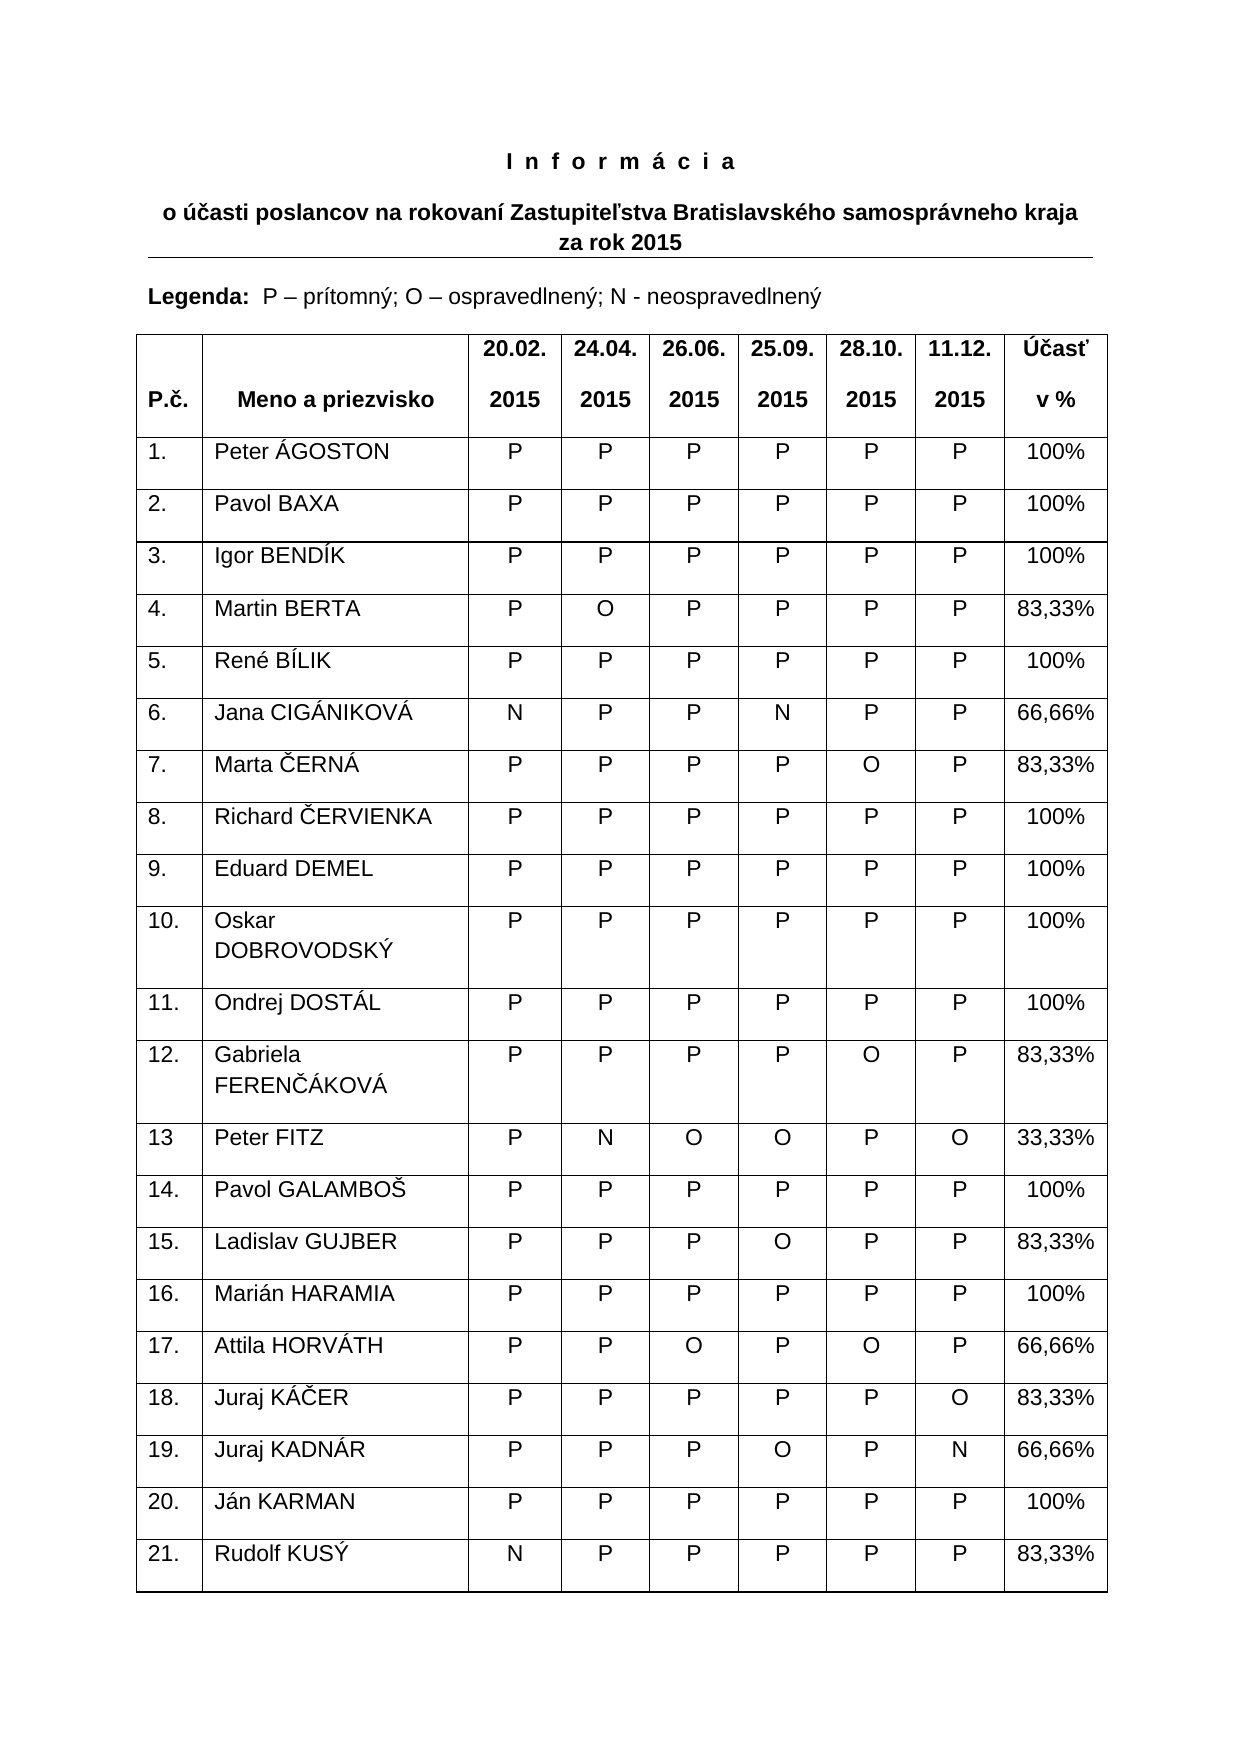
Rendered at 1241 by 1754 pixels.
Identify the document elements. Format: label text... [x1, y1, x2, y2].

table_cell P [562, 543, 649, 593]
table_cell P [916, 1228, 1004, 1279]
table_cell P [739, 1041, 826, 1123]
table_cell P [739, 647, 826, 698]
table_header Meno a priezvisko [203, 335, 468, 437]
table_cell N [916, 1436, 1004, 1487]
table_cell P [562, 1332, 649, 1383]
table_cell P [650, 543, 738, 593]
table_cell O [827, 751, 915, 802]
table_cell P [650, 1436, 738, 1487]
table_cell P [916, 647, 1004, 698]
table_cell Rudolf KUSÝ [203, 1540, 468, 1591]
table_cell 5. [137, 647, 202, 698]
table_cell 83,33% [1005, 1228, 1107, 1279]
table_cell P [469, 1280, 561, 1331]
table_cell P [562, 1488, 649, 1539]
table_cell P [469, 1332, 561, 1383]
table_cell 83,33% [1005, 751, 1107, 802]
table_header Účasť v % [1005, 335, 1107, 437]
table_cell P [916, 595, 1004, 646]
table_cell O [650, 1332, 738, 1383]
table_cell 83,33% [1005, 1384, 1107, 1435]
table_cell P [827, 1280, 915, 1331]
table_cell P [650, 490, 738, 541]
table_header P.č. [137, 335, 202, 437]
table_cell P [739, 803, 826, 854]
table_cell P [650, 1176, 738, 1227]
table_cell 10. [137, 907, 202, 988]
table_header 25.09. 2015 [739, 335, 826, 437]
table_cell P [739, 595, 826, 646]
table_cell O [739, 1124, 826, 1175]
table_cell O [916, 1384, 1004, 1435]
table_cell O [739, 1228, 826, 1279]
table_cell P [916, 751, 1004, 802]
table_cell 66,66% [1005, 699, 1107, 750]
table_header 28.10. 2015 [827, 335, 915, 437]
table_cell P [562, 1041, 649, 1123]
table_cell P [827, 1228, 915, 1279]
table_cell P [562, 907, 649, 988]
table_cell Peter ÁGOSTON [203, 438, 468, 489]
table_cell P [650, 1540, 738, 1591]
table_cell P [827, 1384, 915, 1435]
table_cell P [827, 855, 915, 906]
table_cell O [827, 1332, 915, 1383]
table_cell P [562, 699, 649, 750]
table_cell 14. [137, 1176, 202, 1227]
table_cell P [650, 1041, 738, 1123]
table_cell Juraj KÁČER [203, 1384, 468, 1435]
table_cell P [739, 907, 826, 988]
table_cell P [916, 1041, 1004, 1123]
table_cell Ondrej DOSTÁL [203, 989, 468, 1040]
table_cell 100% [1005, 647, 1107, 698]
table_cell P [739, 490, 826, 541]
table_cell René BÍLIK [203, 647, 468, 698]
table_cell P [562, 490, 649, 541]
table_cell 19. [137, 1436, 202, 1487]
table_cell Ladislav GUJBER [203, 1228, 468, 1279]
table_cell P [469, 1041, 561, 1123]
table_cell 100% [1005, 543, 1107, 593]
table_cell 83,33% [1005, 1540, 1107, 1591]
table_cell P [827, 1488, 915, 1539]
table_header 11.12. 2015 [916, 335, 1004, 437]
table_cell P [739, 1280, 826, 1331]
table_cell N [739, 699, 826, 750]
table_cell P [562, 438, 649, 489]
table_cell P [469, 989, 561, 1040]
table_cell P [469, 1384, 561, 1435]
table_cell 15. [137, 1228, 202, 1279]
table_cell 4. [137, 595, 202, 646]
table_cell Pavol GALAMBOŠ [203, 1176, 468, 1227]
table_cell P [916, 438, 1004, 489]
table_cell Juraj KADNÁR [203, 1436, 468, 1487]
table_cell P [827, 490, 915, 541]
table_cell P [469, 438, 561, 489]
table_cell 12. [137, 1041, 202, 1123]
table_cell Marián HARAMIA [203, 1280, 468, 1331]
table_cell P [562, 989, 649, 1040]
text Legenda: P – prítomný; O – ospravedlnený; N - neospravedlnený [148, 283, 1093, 309]
table_cell P [562, 1228, 649, 1279]
table_cell 13 [137, 1124, 202, 1175]
table_cell 100% [1005, 438, 1107, 489]
table_header 24.04. 2015 [562, 335, 649, 437]
table_cell P [916, 907, 1004, 988]
table_cell P [650, 1488, 738, 1539]
table_cell P [827, 647, 915, 698]
table_cell P [916, 1488, 1004, 1539]
table_cell P [739, 855, 826, 906]
table_cell 2. [137, 490, 202, 541]
table_cell P [739, 1540, 826, 1591]
table_cell 100% [1005, 989, 1107, 1040]
table_cell 8. [137, 803, 202, 854]
table_cell Ján KARMAN [203, 1488, 468, 1539]
table_cell P [469, 803, 561, 854]
table_cell P [650, 989, 738, 1040]
table_cell Peter FITZ [203, 1124, 468, 1175]
table_cell 100% [1005, 1176, 1107, 1227]
table_cell P [469, 1176, 561, 1227]
table_cell P [562, 1384, 649, 1435]
table_cell P [739, 1488, 826, 1539]
table_cell P [469, 543, 561, 593]
table_cell P [916, 1332, 1004, 1383]
table_cell 33,33% [1005, 1124, 1107, 1175]
table_cell 3. [137, 543, 202, 593]
table_cell P [739, 989, 826, 1040]
table_cell Jana CIGÁNIKOVÁ [203, 699, 468, 750]
table_cell 66,66% [1005, 1332, 1107, 1383]
table_cell Igor BENDÍK [203, 543, 468, 593]
table_cell Richard ČERVIENKA [203, 803, 468, 854]
table_cell N [469, 1540, 561, 1591]
table_cell P [469, 1228, 561, 1279]
table_cell 11. [137, 989, 202, 1040]
table_cell P [739, 1176, 826, 1227]
table_cell 66,66% [1005, 1436, 1107, 1487]
text o účasti poslancov na rokovaní Zastupiteľstva Bratislavského samosprávneho kraja za rok 2015 [148, 199, 1093, 257]
table_cell 17. [137, 1332, 202, 1383]
table_cell N [469, 699, 561, 750]
table_cell P [650, 595, 738, 646]
table_cell Eduard DEMEL [203, 855, 468, 906]
table_cell P [562, 1540, 649, 1591]
table_cell 9. [137, 855, 202, 906]
table_cell 100% [1005, 803, 1107, 854]
table_cell P [916, 989, 1004, 1040]
table_cell P [916, 1176, 1004, 1227]
table_cell P [650, 647, 738, 698]
table_cell 100% [1005, 855, 1107, 906]
table_cell P [827, 803, 915, 854]
table_cell P [469, 1124, 561, 1175]
table_cell 83,33% [1005, 595, 1107, 646]
table_cell P [827, 907, 915, 988]
table_cell O [827, 1041, 915, 1123]
table_cell P [650, 1228, 738, 1279]
text Informácia [148, 148, 1093, 174]
table_cell P [916, 1280, 1004, 1331]
table_cell P [650, 907, 738, 988]
table_cell P [562, 1436, 649, 1487]
table_cell P [650, 855, 738, 906]
table_cell 7. [137, 751, 202, 802]
table_cell P [739, 1384, 826, 1435]
table_cell Oskar DOBROVODSKÝ [203, 907, 468, 988]
table_cell P [562, 751, 649, 802]
table_cell Marta ČERNÁ [203, 751, 468, 802]
table_cell P [827, 438, 915, 489]
table_cell P [562, 647, 649, 698]
table_cell P [916, 803, 1004, 854]
table_cell P [562, 1280, 649, 1331]
table_cell 100% [1005, 1488, 1107, 1539]
table_header 26.06. 2015 [650, 335, 738, 437]
table_cell P [650, 1280, 738, 1331]
table_cell P [739, 543, 826, 593]
table_cell N [562, 1124, 649, 1175]
table_cell P [739, 1332, 826, 1383]
table_cell Martin BERTA [203, 595, 468, 646]
table_cell P [650, 803, 738, 854]
table_cell P [916, 699, 1004, 750]
table_cell P [469, 1436, 561, 1487]
table_cell P [916, 490, 1004, 541]
table_cell 1. [137, 438, 202, 489]
table_cell Attila HORVÁTH [203, 1332, 468, 1383]
table_cell P [827, 543, 915, 593]
table_cell P [650, 699, 738, 750]
table_cell P [562, 855, 649, 906]
table_cell P [469, 907, 561, 988]
table_cell O [650, 1124, 738, 1175]
table_cell P [827, 699, 915, 750]
table_cell 100% [1005, 490, 1107, 541]
table_header 20.02. 2015 [469, 335, 561, 437]
table_cell P [650, 751, 738, 802]
table_cell P [469, 490, 561, 541]
table_cell P [650, 1384, 738, 1435]
table_cell 83,33% [1005, 1041, 1107, 1123]
table_cell P [469, 595, 561, 646]
table_cell P [827, 1176, 915, 1227]
table_cell P [827, 1124, 915, 1175]
table_cell P [739, 751, 826, 802]
table_cell P [562, 1176, 649, 1227]
table_cell O [739, 1436, 826, 1487]
table_cell O [916, 1124, 1004, 1175]
table_cell P [469, 855, 561, 906]
table_cell 16. [137, 1280, 202, 1331]
table_cell 100% [1005, 1280, 1107, 1331]
table_cell Pavol BAXA [203, 490, 468, 541]
table_cell P [827, 989, 915, 1040]
table_cell P [469, 751, 561, 802]
table_cell 20. [137, 1488, 202, 1539]
table_cell P [827, 595, 915, 646]
table_cell 6. [137, 699, 202, 750]
table_cell P [827, 1540, 915, 1591]
table_cell P [650, 438, 738, 489]
table_cell P [827, 1436, 915, 1487]
table_cell P [469, 1488, 561, 1539]
table_cell P [916, 543, 1004, 593]
table_cell P [739, 438, 826, 489]
table_cell 21. [137, 1540, 202, 1591]
table_cell P [562, 803, 649, 854]
table_cell P [916, 1540, 1004, 1591]
table_cell Gabriela FERENČÁKOVÁ [203, 1041, 468, 1123]
table_cell P [916, 855, 1004, 906]
table_cell P [469, 647, 561, 698]
table_cell 18. [137, 1384, 202, 1435]
table_cell O [562, 595, 649, 646]
table_cell 100% [1005, 907, 1107, 988]
